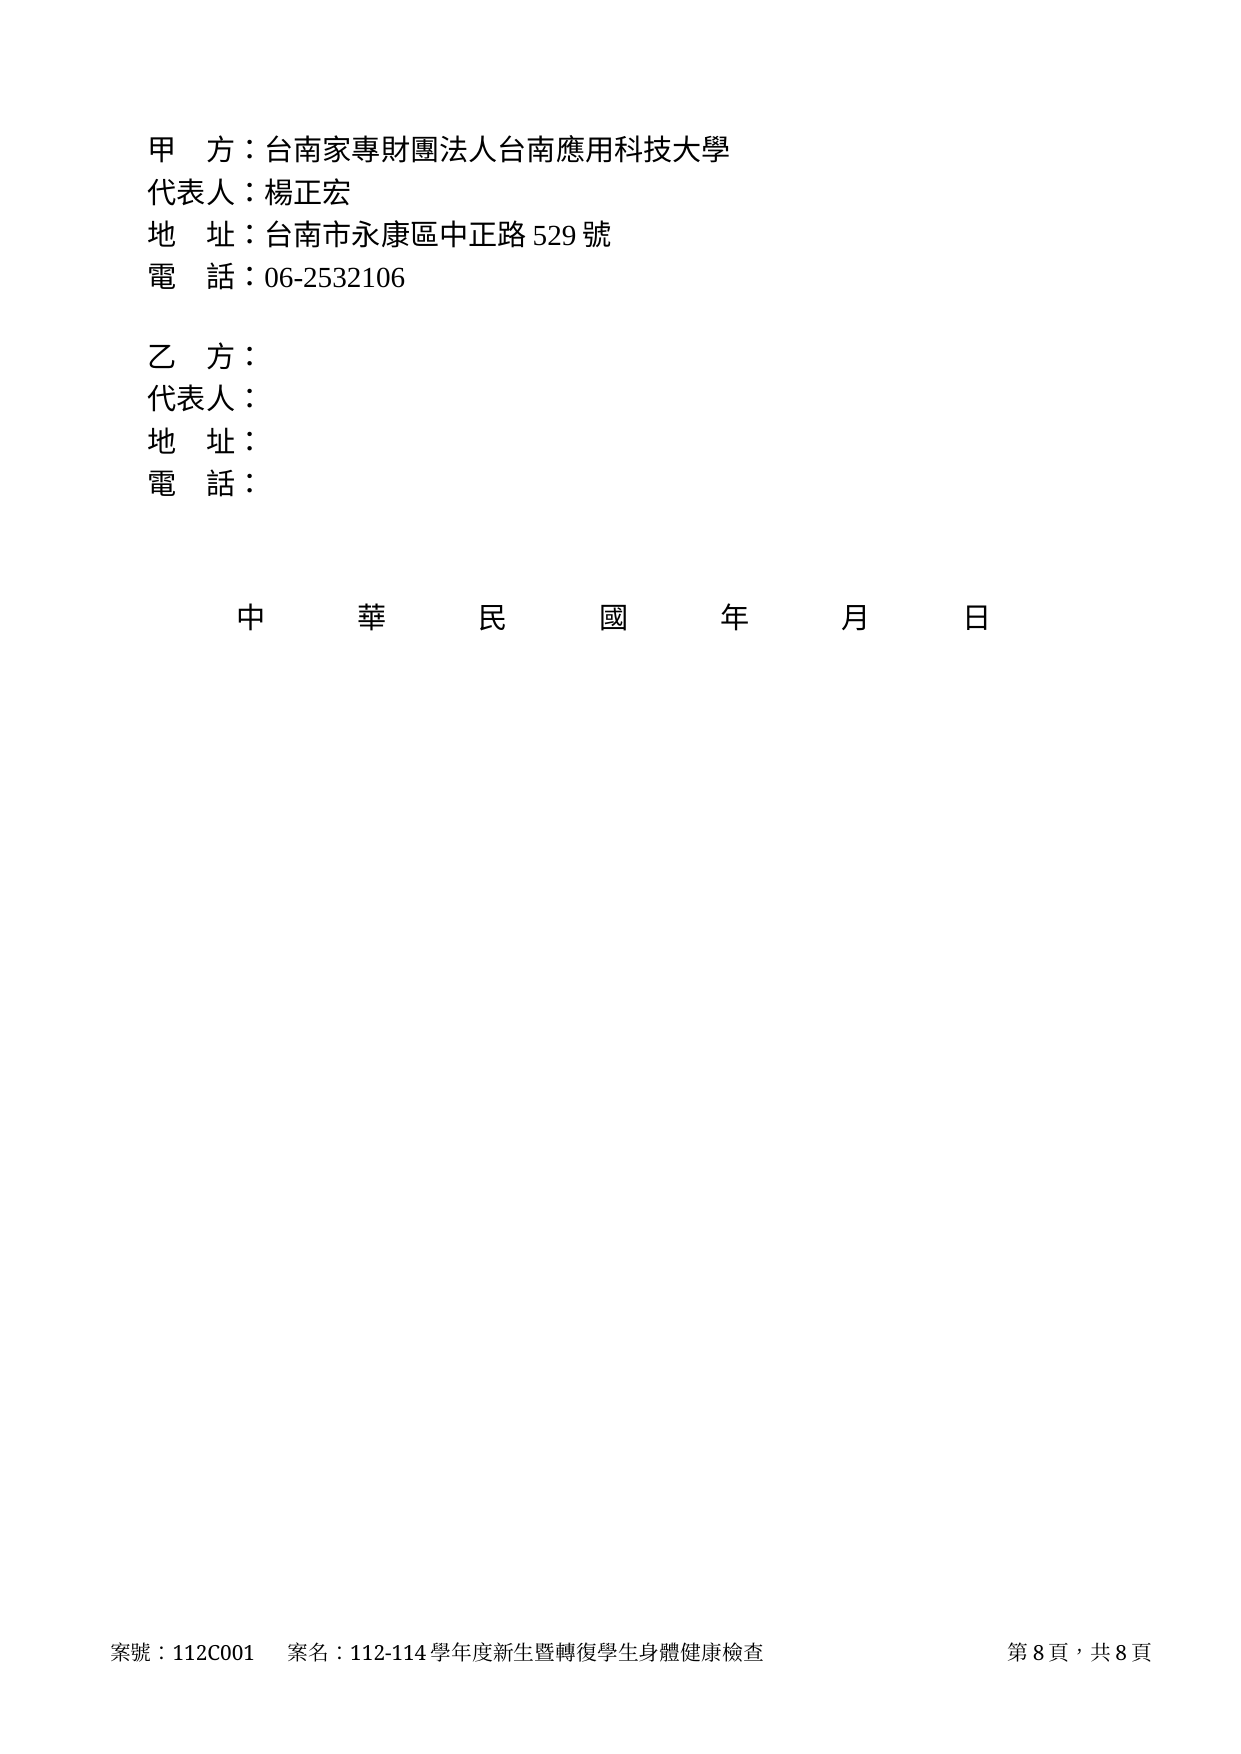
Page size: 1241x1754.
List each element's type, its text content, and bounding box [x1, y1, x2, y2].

text 乙 方： [147, 334, 1048, 376]
text 甲 方：台南家專財團法人台南應用科技大學 [147, 127, 1048, 169]
text 代表人：楊正宏 [147, 169, 1048, 212]
text 地 址：台南市永康區中正路529號 [147, 212, 1048, 254]
text 中華民國年月日 [236, 578, 991, 653]
text 地 址： [147, 418, 1048, 461]
text 電 話：06-2532106 [147, 254, 1048, 296]
text 電 話： [147, 461, 1048, 503]
text 代表人： [147, 376, 1048, 418]
